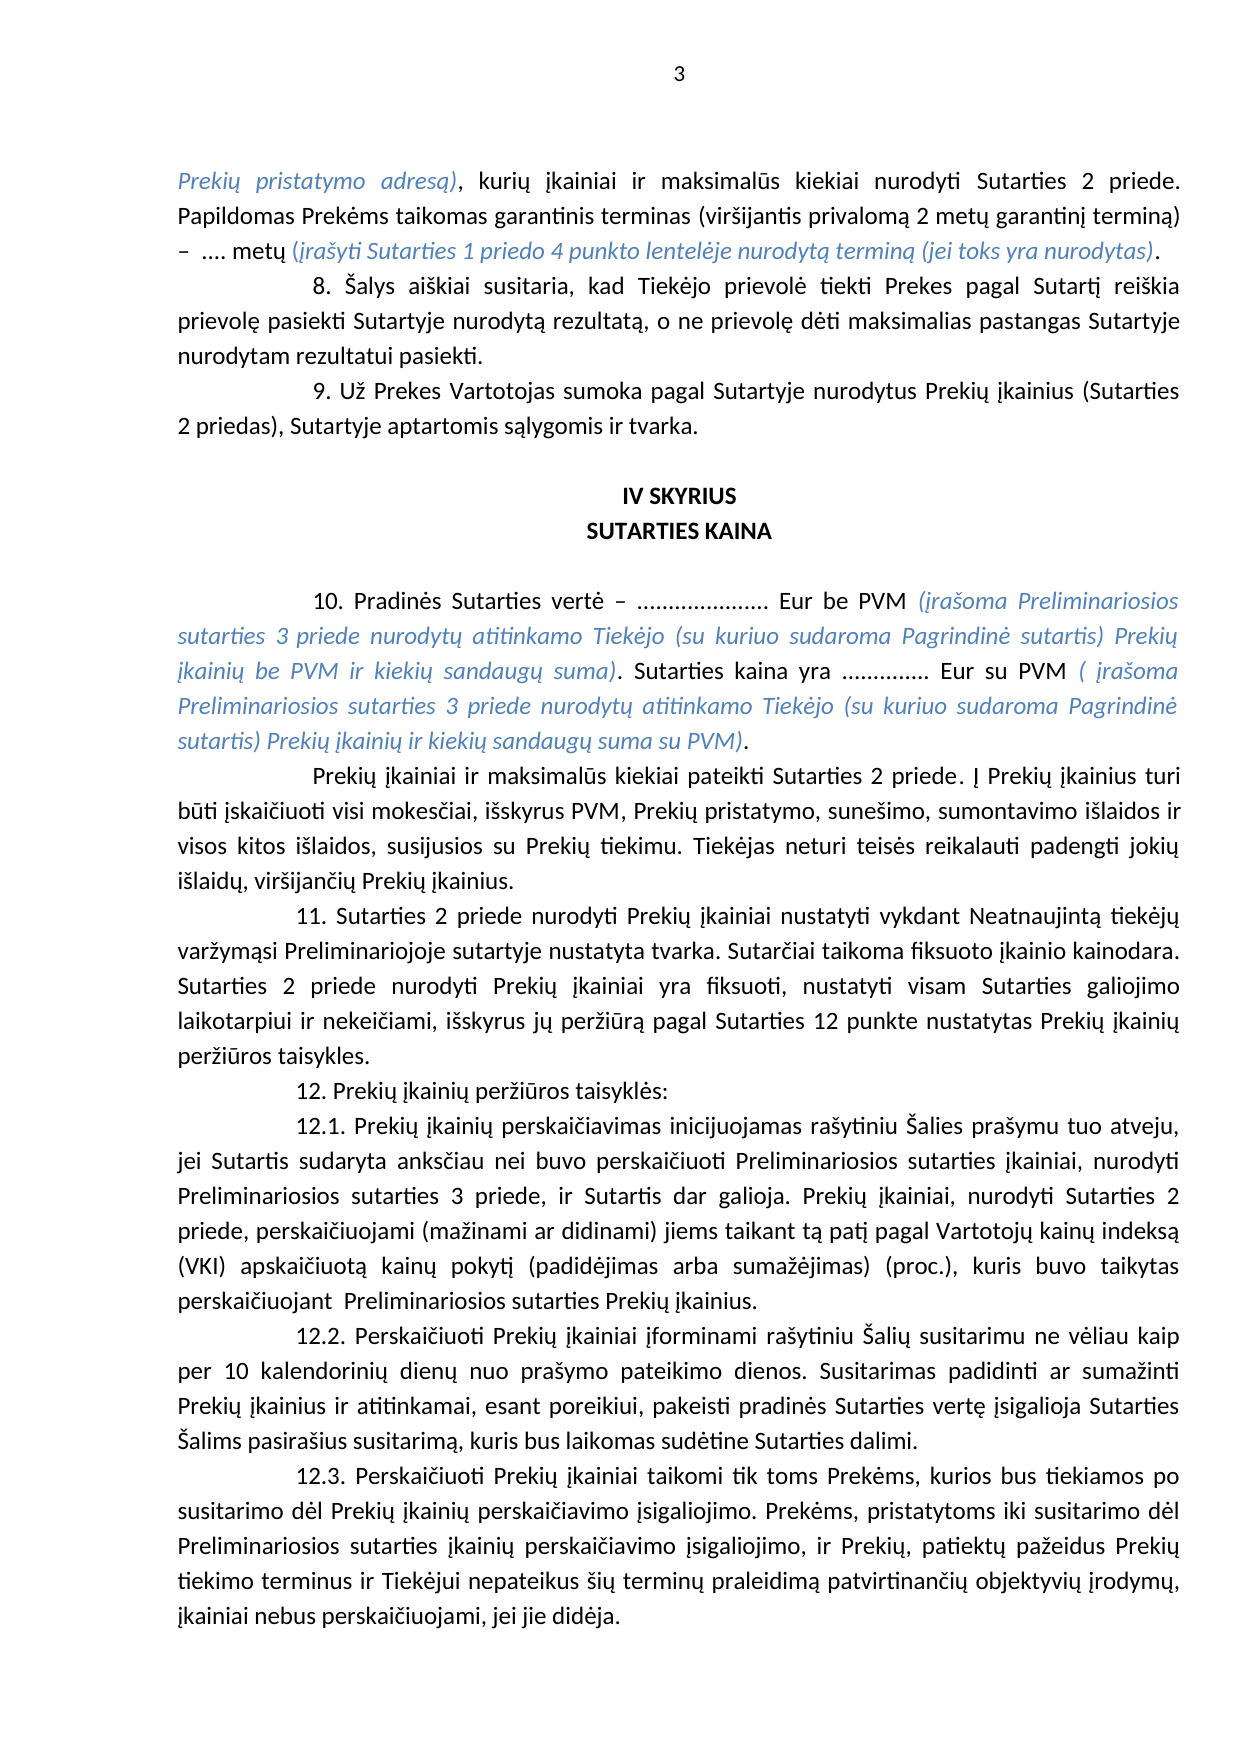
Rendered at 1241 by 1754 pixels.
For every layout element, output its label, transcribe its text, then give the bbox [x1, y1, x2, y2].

text 12.3. Perskaičiuoti Prekių įkainiai taikomi tik toms Prekėms, kurios bus tiekiamos po susitarimo dėl Prekių įkainių perskaičiavimo įsigaliojimo. Prekėms, pristatytoms iki susitarimo dėl Preliminariosios sutarties įkainių perskaičiavimo įsigaliojimo, ir Prekių, patiektų pažeidus Prekių tiekimo terminus ir Tiekėjui nepateikus šių terminų praleidimą patvirtinančių objektyvių įrodymų, įkainiai nebus perskaičiuojami, jei jie didėja. [177, 1460, 1181, 1630]
text Prekių įkainiai ir maksimalūs kiekiai pateikti Sutarties 2 priede. Į Prekių įkainius turi būti įskaičiuoti visi mokesčiai, išskyrus PVM, Prekių pristatymo, sunešimo, sumontavimo išlaidos ir visos kitos išlaidos, susijusios su Prekių tiekimu. Tiekėjas neturi teisės reikalauti padengti jokių išlaidų, viršijančių Prekių įkainius. [177, 760, 1181, 895]
text 9. Už Prekes Vartotojas sumoka pagal Sutartyje nurodytus Prekių įkainius (Sutarties 2 priedas), Sutartyje aptartomis sąlygomis ir tvarka. [177, 375, 1181, 440]
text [177, 165, 1181, 265]
text 8. Šalys aiškiai susitaria, kad Tiekėjo prievolė tiekti Prekes pagal Sutartį reiškia prievolę pasiekti Sutartyje nurodytą rezultatą, o ne prievolę dėti maksimalias pastangas Sutartyje nurodytam rezultatui pasiekti. [177, 270, 1181, 370]
text SUTARTIES KAINA [177, 515, 1181, 545]
text IV SKYRIUS [177, 480, 1181, 510]
text 12. Prekių įkainių peržiūros taisyklės: [177, 1075, 1181, 1105]
text 12.2. Perskaičiuoti Prekių įkainiai įforminami rašytiniu Šalių susitarimu ne vėliau kaip per 10 kalendorinių dienų nuo prašymo pateikimo dienos. Susitarimas padidinti ar sumažinti Prekių įkainius ir atitinkamai, esant poreikiui, pakeisti pradinės Sutarties vertę įsigalioja Sutarties Šalims pasirašius susitarimą, kuris bus laikomas sudėtine Sutarties dalimi. [177, 1320, 1181, 1455]
text 11. Sutarties 2 priede nurodyti Prekių įkainiai nustatyti vykdant Neatnaujintą tiekėjų varžymąsi Preliminariojoje sutartyje nustatyta tvarka. Sutarčiai taikoma fiksuoto įkainio kainodara. Sutarties 2 priede nurodyti Prekių įkainiai yra fiksuoti, nustatyti visam Sutarties galiojimo laikotarpiui ir nekeičiami, išskyrus jų peržiūrą pagal Sutarties 12 punkte nustatytas Prekių įkainių peržiūros taisykles. [177, 900, 1181, 1070]
text 12.1. Prekių įkainių perskaičiavimas inicijuojamas rašytiniu Šalies prašymu tuo atveju, jei Sutartis sudaryta anksčiau nei buvo perskaičiuoti Preliminariosios sutarties įkainiai, nurodyti Preliminariosios sutarties 3 priede, ir Sutartis dar galioja. Prekių įkainiai, nurodyti Sutarties 2 priede, perskaičiuojami (mažinami ar didinami) jiems taikant tą patį pagal Vartotojų kainų indeksą (VKI) apskaičiuotą kainų pokytį (padidėjimas arba sumažėjimas) (proc.), kuris buvo taikytas perskaičiuojant Preliminariosios sutarties Prekių įkainius. [177, 1110, 1181, 1315]
text 10. Pradinės Sutarties vertė – ..................... Eur be PVM (įrašoma Preliminariosios sutarties 3 priede nurodytų atitinkamo Tiekėjo (su kuriuo sudaroma Pagrindinė sutartis) Prekių įkainių be PVM ir kiekių sandaugų suma). Sutarties kaina yra .............. Eur su PVM ( įrašoma Preliminariosios sutarties 3 priede nurodytų atitinkamo Tiekėjo (su kuriuo sudaroma Pagrindinė sutartis) Prekių įkainių ir kiekių sandaugų suma su PVM). [177, 585, 1181, 755]
